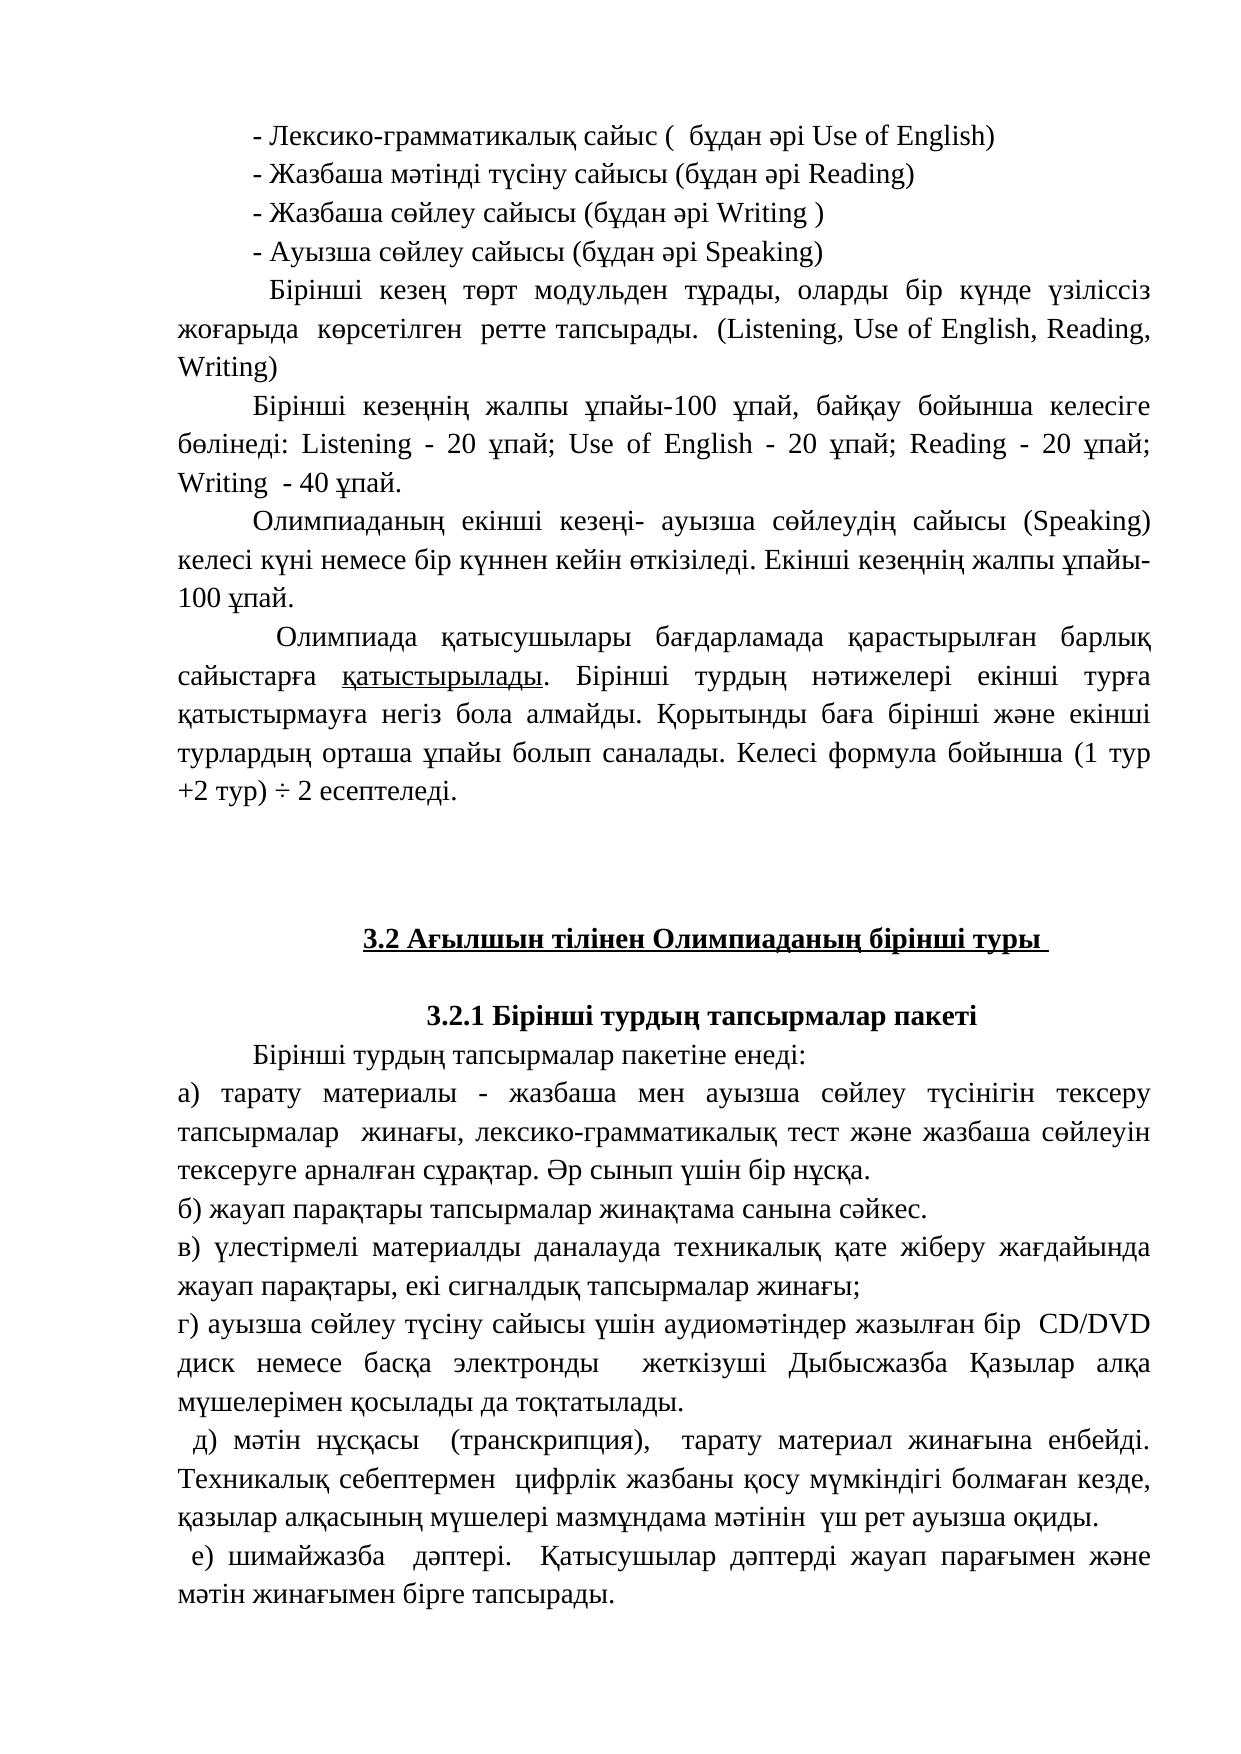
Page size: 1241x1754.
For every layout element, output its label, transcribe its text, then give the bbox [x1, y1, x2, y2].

text в) үлестірмелі материалды даналауда техникалық қате жіберу жағдайында жауап парақтары, екі сигналдық тапсырмалар жинағы; [177, 1229, 1152, 1302]
text Олимпиаданың екінші кезеңі- ауызша сөйлеудің сайысы (Speaking) келесі күні немесе бір күннен кейін өткізіледі. Екінші кезеңнің жалпы ұпайы- 100 ұпай. [177, 503, 1152, 614]
text - Жазбаша мәтінді түсіну сайысы (бұдан әрі Reading) [177, 157, 1152, 190]
text - Жазбаша сөйлеу сайысы (бұдан әрі Writing ) [177, 195, 1152, 229]
text б) жауап парақтары тапсырмалар жинақтама санына сәйкес. [177, 1191, 1152, 1224]
text Бірінші кезеңнің жалпы ұпайы-100 ұпай, байқау бойынша келесіге бөлінеді: Listening - 20 ұпай; Use of English - 20 ұпай; Reading - 20 ұпай; Writing - 40 ұпай. [177, 388, 1152, 498]
text г) ауызша сөйлеу түсіну сайысы үшін аудиомәтіндер жазылған бір СD/DVD диск немесе басқа электронды жеткізуші Дыбысжазба Қазылар алқа мүшелерімен қосылады да тоқтатылады. [177, 1307, 1152, 1417]
text - Лексико-грамматикалық сайыс ( бұдан әрі Use of English) [177, 118, 1152, 152]
text 3.2 Ағылшын тілінен Олимпиаданың бірінші туры [177, 921, 1152, 955]
text е) шимайжазба дәптері. Қатысушылар дәптерді жауап парағымен және мәтін жинағымен бірге тапсырады. [177, 1538, 1152, 1610]
text Бірінші кезең төрт модульден тұрады, оларды бір күнде үзіліссіз жоғарыда көрсетілген ретте тапсырады. (Listening, Use of English, Reading, Writing) [177, 272, 1152, 383]
text д) мәтін нұсқасы (транскрипция), тарату материал жинағына енбейді. Техникалық себептермен цифрлік жазбаны қосу мүмкіндігі болмаған кезде, қазылар алқасының мүшелері мазмұндама мәтінін үш рет ауызша оқиды. [177, 1422, 1152, 1533]
text Бірінші турдың тапсырмалар пакетіне енеді: [177, 1037, 1152, 1070]
text а) тарату материалы - жазбаша мен ауызша сөйлеу түсінігін тексеру тапсырмалар жинағы, лексико-грамматикалық тест және жазбаша сөйлеуін тексеруге арналған сұрақтар. Әр сынып үшін бір нұсқа. [177, 1075, 1152, 1186]
text Олимпиада қатысушылары бағдарламада қарастырылған барлық сайыстарға қатыстырылады. Бірінші турдың нәтижелері екінші турға қатыстырмауға негіз бола алмайды. Қорытынды баға бірінші және екінші турлардың орташа ұпайы болып саналады. Келесі формула бойынша (1 тур +2 тур) ÷ 2 есептеледі. [177, 619, 1152, 807]
text 3.2.1 Бірінші турдың тапсырмалар пакеті [177, 998, 1152, 1032]
text - Ауызша сөйлеу сайысы (бұдан әрі Speaking) [177, 234, 1152, 267]
